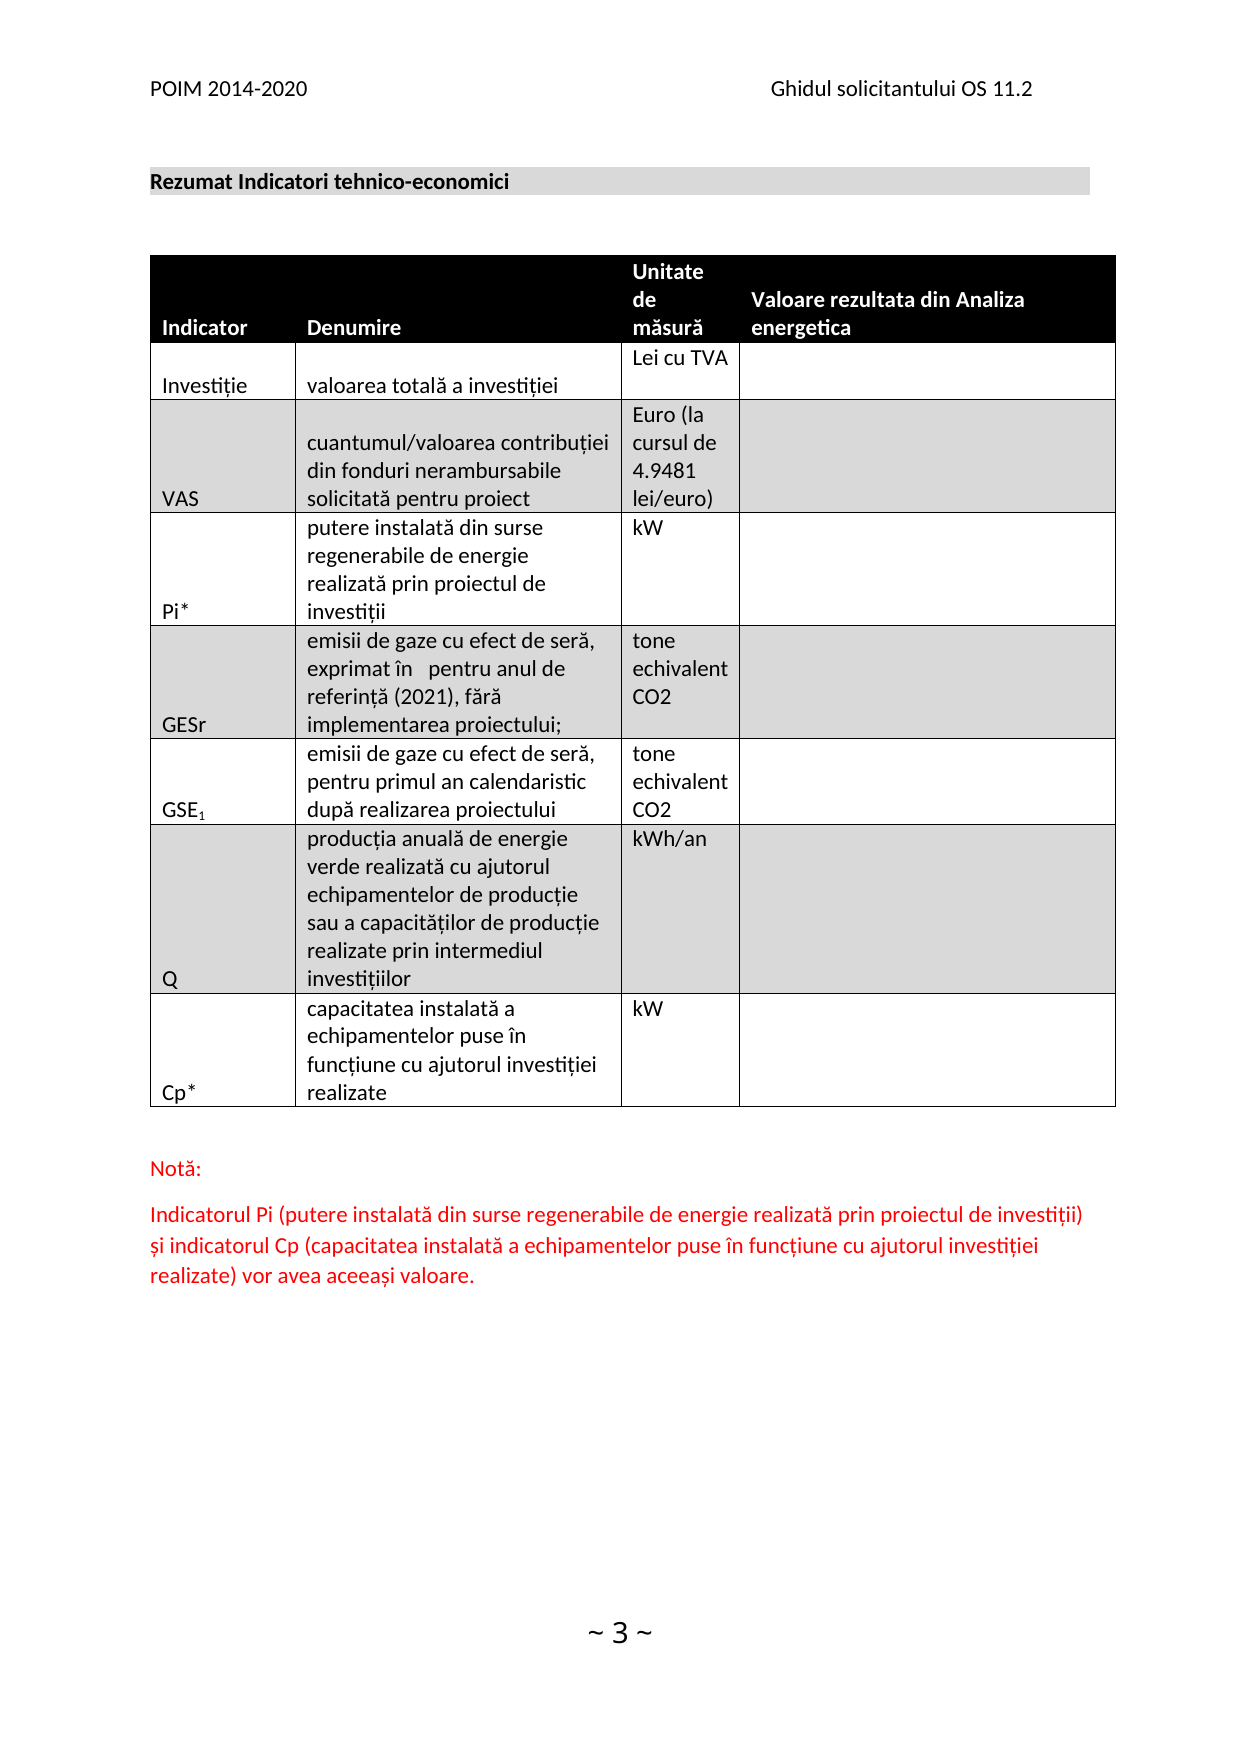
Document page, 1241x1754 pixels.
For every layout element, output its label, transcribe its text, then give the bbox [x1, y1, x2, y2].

table_cell Euro (la cursul de 4.9481 lei/euro) [622, 400, 739, 512]
table_cell producția anuală de energie verde realizată cu ajutorul echipamentelor de producție sau a capacităților de producție realizate prin intermediul investițiilor [296, 825, 621, 993]
table_cell [740, 825, 1115, 993]
table_cell putere instalată din surse regenerabile de energie realizată prin proiectul de investiții [296, 513, 621, 625]
table_cell [740, 513, 1115, 625]
table_cell kWh/an [622, 825, 739, 993]
table_cell [740, 400, 1115, 512]
table_cell Q [151, 825, 295, 993]
subtitle Rezumat Indicatori tehnico-economici [150, 167, 1090, 195]
table_cell valoarea totală a investiției [296, 343, 621, 399]
table_cell GESr [151, 626, 295, 738]
table_cell Pi* [151, 513, 295, 625]
table_cell cuantumul/valoarea contribuției din fonduri nerambursabile solicitată pentru proiect [296, 400, 621, 512]
table_cell capacitatea instalată a echipamentelor puse în funcțiune cu ajutorul investiției realizate [296, 994, 621, 1106]
text Indicatorul Pi (putere instalată din surse regenerabile de energie realizată prin proiectul de investiții) și indicatorul Cp (capacitatea instalată a echipamentelor puse în funcțiune cu ajutorul investiției realizate) vor avea aceeași valoare. [150, 1201, 1090, 1289]
table_cell GSE1 [151, 739, 295, 823]
table_cell Investiție [151, 343, 295, 399]
table_cell emisii de gaze cu efect de seră, exprimat în pentru anul de referință (2021), fără implementarea proiectului; [296, 626, 621, 738]
text Notă: [150, 1154, 1090, 1182]
table_cell tone echivalent CO2 [622, 626, 739, 738]
table_cell [740, 994, 1115, 1106]
table_cell kW [622, 513, 739, 625]
table_cell [740, 739, 1115, 823]
table_cell tone echivalent CO2 [622, 739, 739, 823]
table_header Denumire [296, 257, 621, 341]
table_cell Lei cu TVA [622, 343, 739, 399]
table_cell VAS [151, 400, 295, 512]
table_header Unitate de măsură [622, 257, 739, 341]
table_cell Cp* [151, 994, 295, 1106]
table_header Valoare rezultata din Analiza energetica [740, 257, 1115, 341]
table_cell kW [622, 994, 739, 1106]
table_cell [740, 343, 1115, 399]
table_cell [740, 626, 1115, 738]
table_header Indicator [151, 257, 295, 341]
table_cell emisii de gaze cu efect de seră, pentru primul an calendaristic după realizarea proiectului [296, 739, 621, 823]
